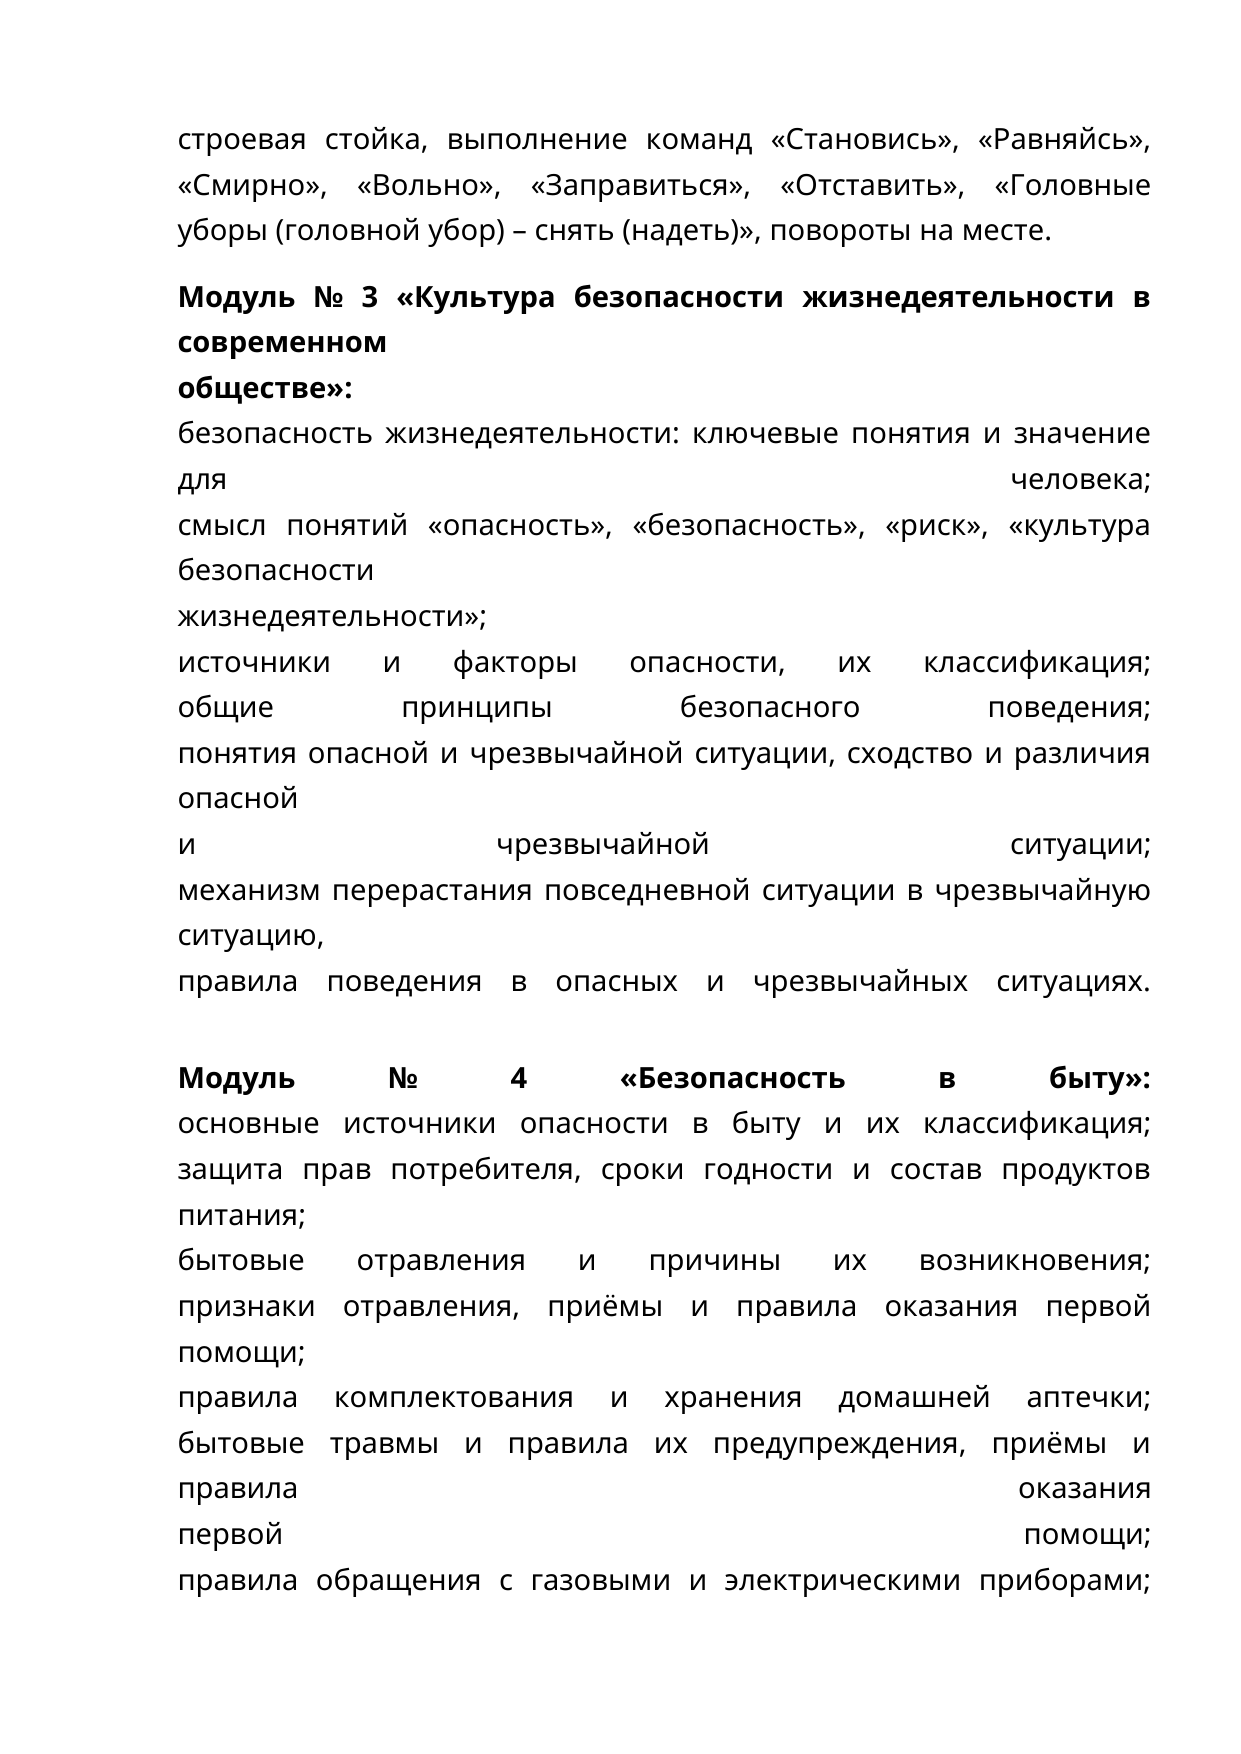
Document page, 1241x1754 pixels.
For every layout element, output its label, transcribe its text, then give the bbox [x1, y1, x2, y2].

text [177, 1057, 1152, 1599]
text Модуль № 3 «Культура безопасности жизнедеятельности в современном обществе»: безопасность жизнедеятельности: ключевые понятия и значение для человека; смысл понятий «опасность», «безопасность», «риск», «культура безопасности жизнедеятельности»; источники и факторы опасности, их классификация; общие принципы безопасного поведения; понятия опасной и чрезвычайной ситуации, сходство и различия опасной и чрезвычайной ситуации; механизм перерастания повседневной ситуации в чрезвычайную ситуацию, правила поведения в опасных и чрезвычайных ситуациях. [177, 276, 1152, 1032]
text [177, 118, 1152, 249]
